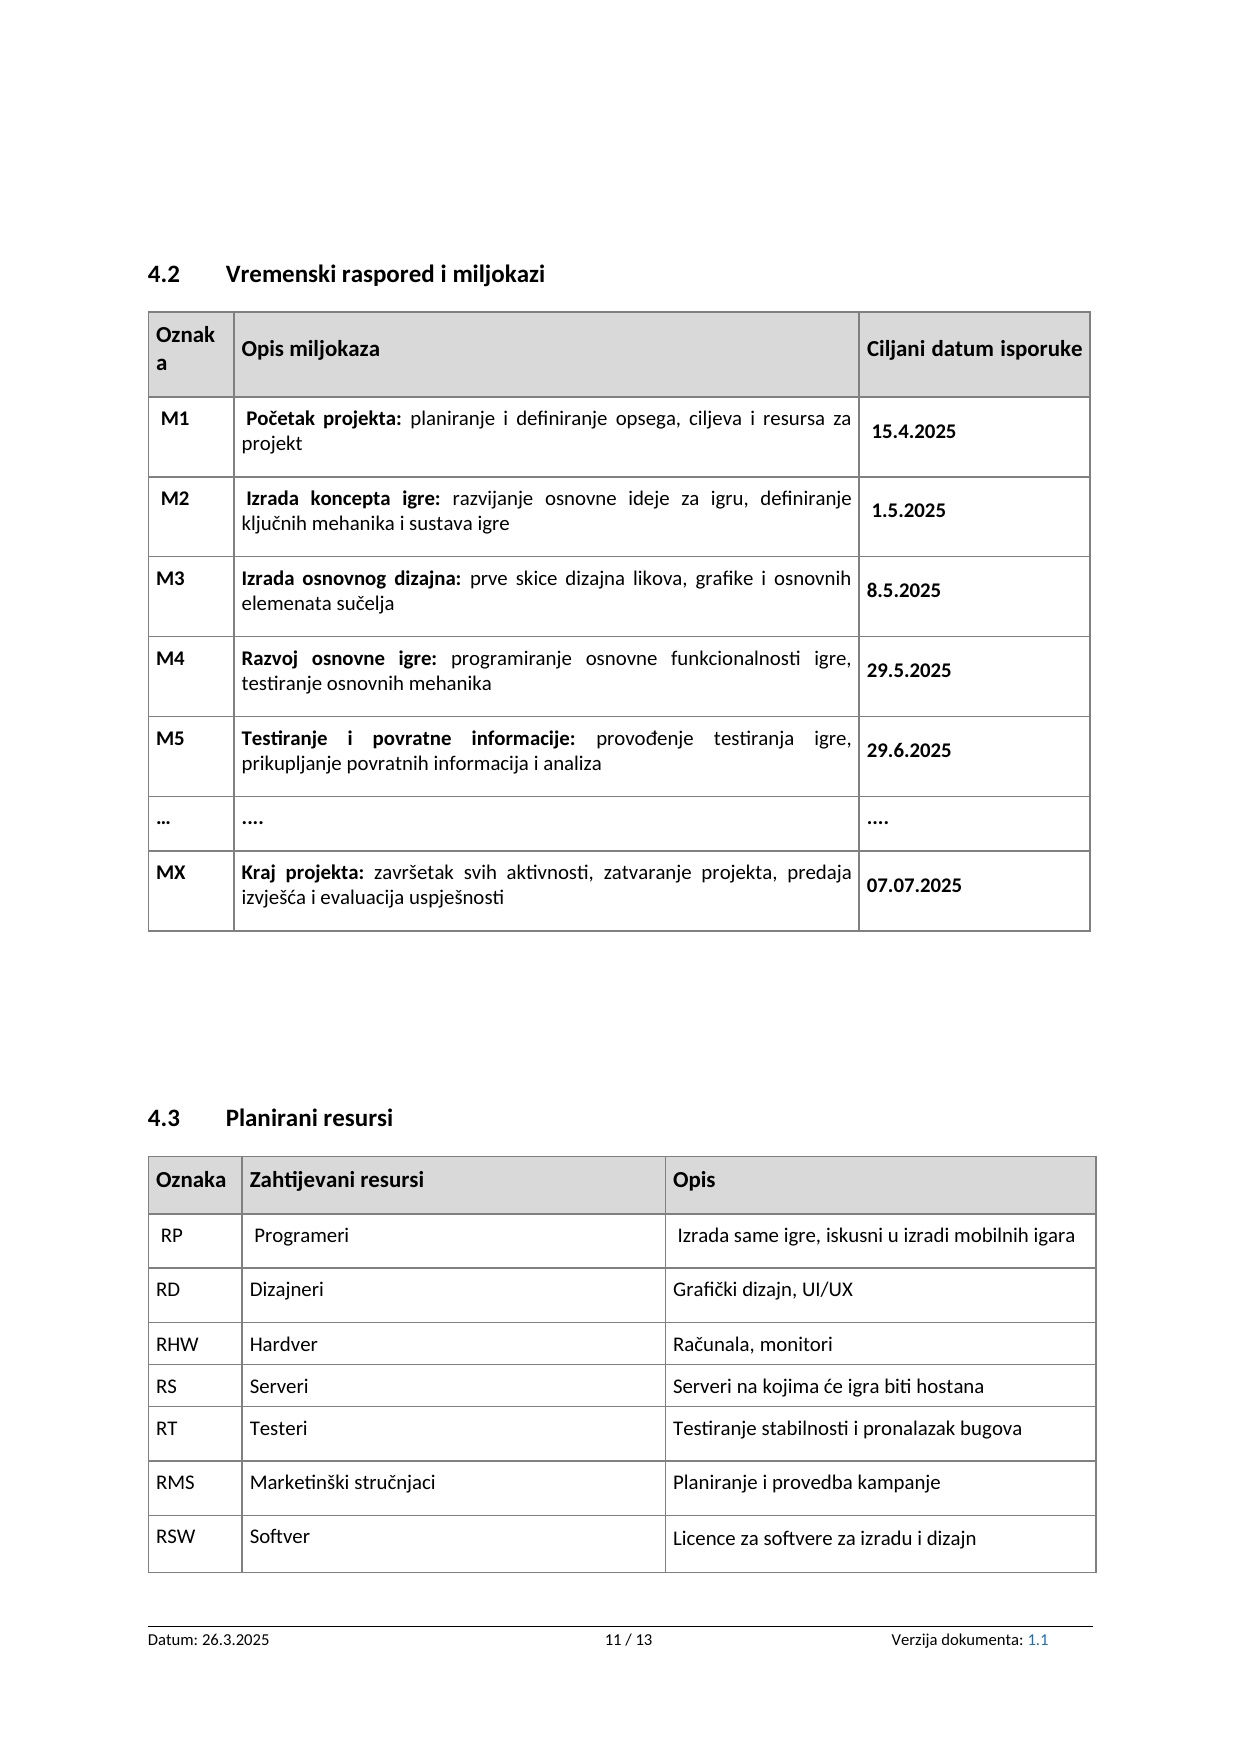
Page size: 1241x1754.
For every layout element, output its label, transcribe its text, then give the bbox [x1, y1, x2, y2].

table_cell Programeri [243, 1215, 665, 1267]
table_cell 8.5.2025 [860, 557, 1089, 636]
table_cell Dizajneri [243, 1269, 665, 1322]
table_cell 07.07.2025 [860, 852, 1089, 930]
table_header Ciljani datum isporuke [860, 313, 1089, 396]
table_cell M5 [149, 717, 233, 796]
table_cell Izrada same igre, iskusni u izradi mobilnih igara [666, 1215, 1095, 1267]
table_cell Početak projekta: planiranje i definiranje opsega, ciljeva i resursa za projekt [235, 398, 858, 476]
table_cell Grafički dizajn, UI/UX [666, 1269, 1095, 1322]
table_cell Razvoj osnovne igre: programiranje osnovne funkcionalnosti igre, testiranje osnovnih mehanika [235, 637, 858, 716]
table_cell Licence za softvere za izradu i dizajn [666, 1516, 1095, 1571]
table_cell … [149, 797, 233, 850]
table_cell .... [235, 797, 858, 850]
table_cell M1 [149, 398, 233, 476]
table_cell RD [149, 1269, 241, 1322]
table_cell RHW [149, 1323, 241, 1364]
table_cell Serveri na kojima će igra biti hostana [666, 1365, 1095, 1406]
table_cell 15.4.2025 [860, 398, 1089, 476]
table_cell Softver [243, 1516, 665, 1571]
table_cell Testiranje i povratne informacije: provođenje testiranja igre, prikupljanje povratnih informacija i analiza [235, 717, 858, 796]
table_cell Računala, monitori [666, 1323, 1095, 1364]
table_header Opis miljokaza [235, 313, 858, 396]
text 4.3 Planirani resursi [148, 1092, 1093, 1135]
table_cell RS [149, 1365, 241, 1406]
table_cell M2 [149, 478, 233, 556]
table_header Zahtijevani resursi [243, 1157, 665, 1213]
table_header Oznaka [149, 313, 233, 396]
table_cell RSW [149, 1516, 241, 1571]
table_cell RP [149, 1215, 241, 1267]
table_cell Testeri [243, 1407, 665, 1460]
table_cell RT [149, 1407, 241, 1460]
table_cell 29.6.2025 [860, 717, 1089, 796]
table_header Opis [666, 1157, 1095, 1213]
table_cell RMS [149, 1462, 241, 1515]
table_cell 29.5.2025 [860, 637, 1089, 716]
table_cell Hardver [243, 1323, 665, 1364]
table_cell Testiranje stabilnosti i pronalazak bugova [666, 1407, 1095, 1460]
table_cell MX [149, 852, 233, 930]
table_cell Planiranje i provedba kampanje [666, 1462, 1095, 1515]
table_header Oznaka [149, 1157, 241, 1213]
table_cell Serveri [243, 1365, 665, 1406]
table_cell Izrada koncepta igre: razvijanje osnovne ideje za igru, definiranje ključnih mehanika i sustava igre [235, 478, 858, 556]
table_cell .... [860, 797, 1089, 850]
text 4.2 Vremenski raspored i miljokazi [148, 247, 1093, 290]
table_cell M3 [149, 557, 233, 636]
table_cell Izrada osnovnog dizajna: prve skice dizajna likova, grafike i osnovnih elemenata sučelja [235, 557, 858, 636]
table_cell 1.5.2025 [860, 478, 1089, 556]
table_cell Marketinški stručnjaci [243, 1462, 665, 1515]
table_cell M4 [149, 637, 233, 716]
table_cell Kraj projekta: završetak svih aktivnosti, zatvaranje projekta, predaja izvješća i evaluacija uspješnosti [235, 852, 858, 930]
